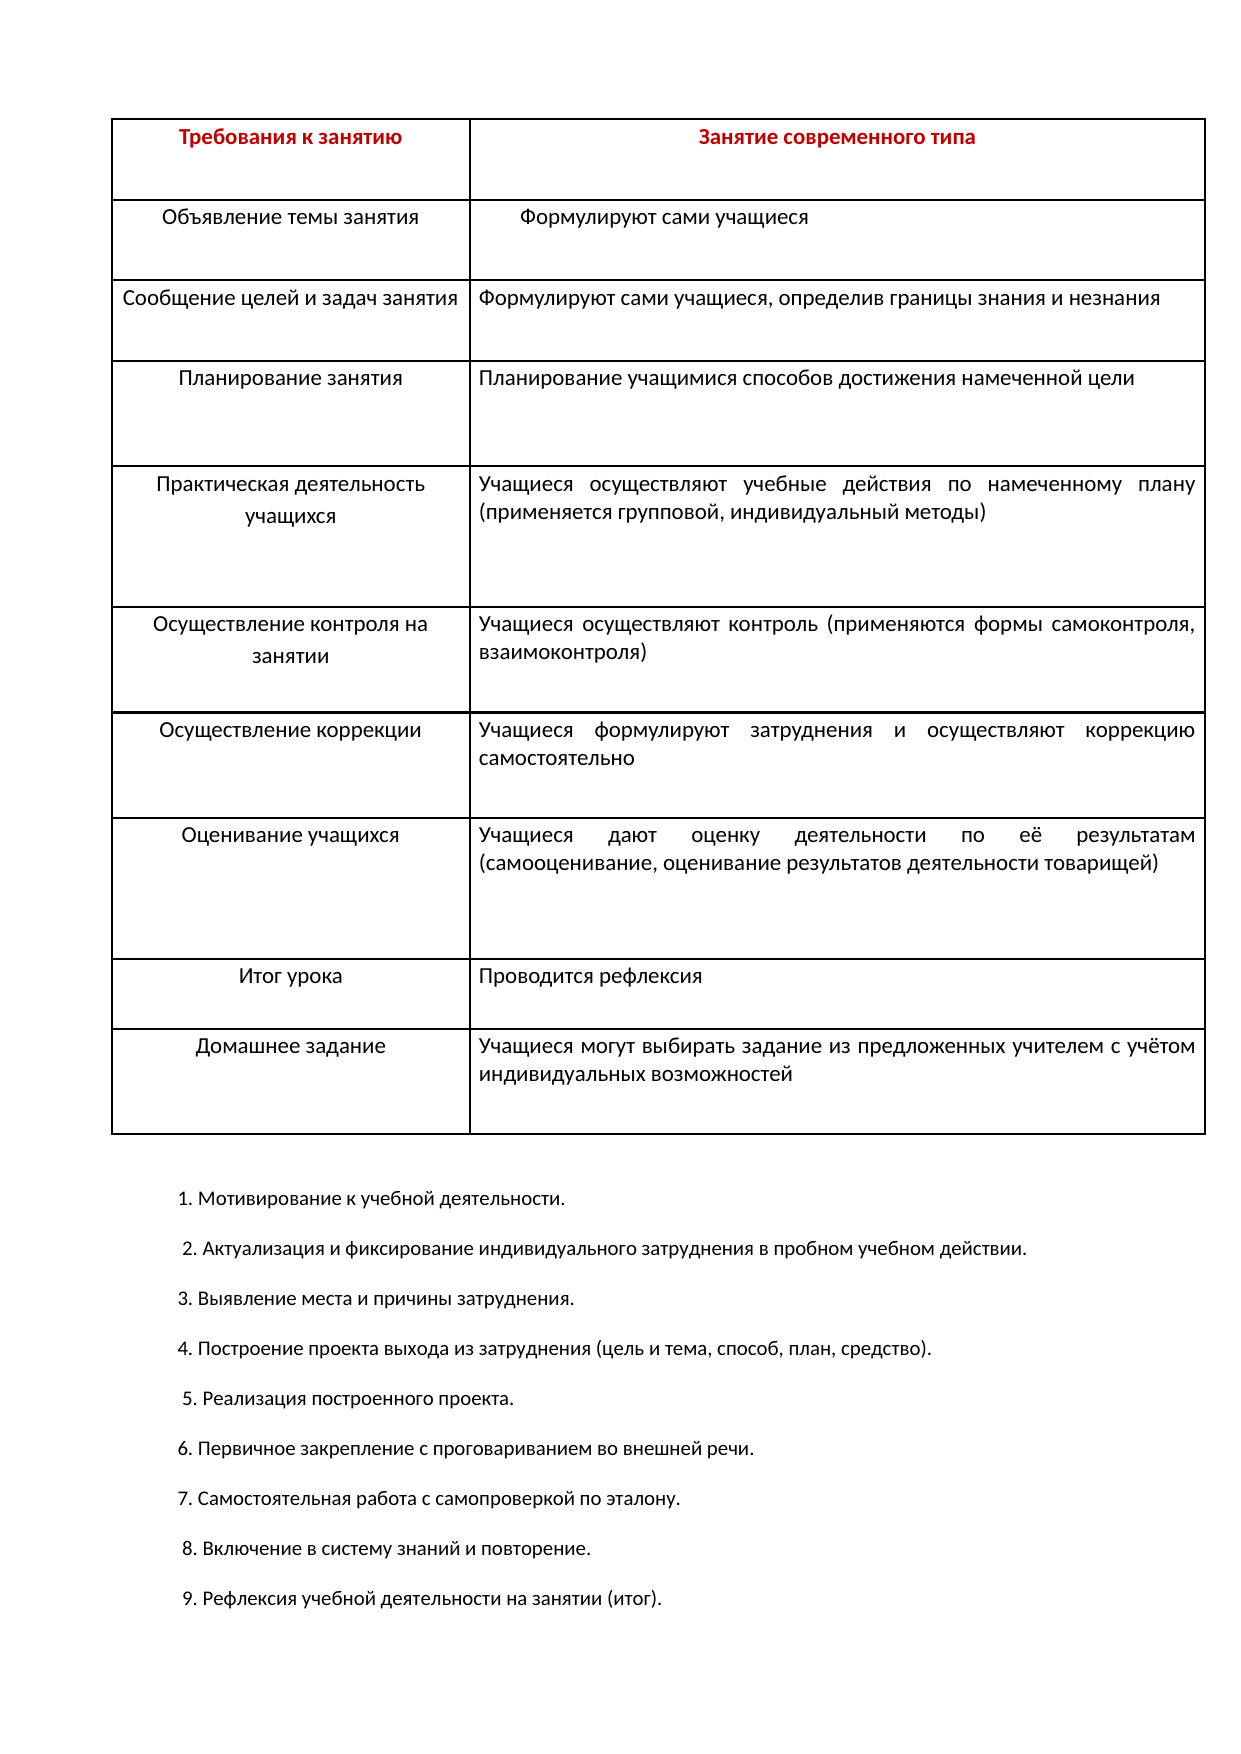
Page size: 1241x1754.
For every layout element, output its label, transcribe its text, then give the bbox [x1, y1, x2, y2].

table_header Занятие современного типа [471, 120, 1204, 199]
table_cell Учащиеся осуществляют контроль (применяются формы самоконтроля, взаимоконтроля) [471, 608, 1204, 711]
text 7. Самостоятельная работа с самопроверкой по эталону. [177, 1485, 1152, 1511]
table_cell Осуществление контроля на занятии [113, 608, 469, 711]
table_cell Проводится рефлексия [471, 960, 1204, 1028]
table_cell Оценивание учащихся [113, 819, 469, 957]
table_header Требования к занятию [113, 120, 469, 199]
table_cell Домашнее задание [113, 1030, 469, 1133]
table_cell Учащиеся дают оценку деятельности по её результатам (самооценивание, оценивание результатов деятельности товарищей) [471, 819, 1204, 957]
text 6. Первичное закрепление с проговариванием во внешней речи. [177, 1435, 1152, 1461]
text 9. Рефлексия учебной деятельности на занятии (итог). [177, 1585, 1152, 1611]
text 4. Построение проекта выхода из затруднения (цель и тема, способ, план, средство). [177, 1335, 1152, 1361]
table_cell Учащиеся могут выбирать задание из предложенных учителем с учётом индивидуальных возможностей [471, 1030, 1204, 1133]
table_cell Учащиеся формулируют затруднения и осуществляют коррекцию самостоятельно [471, 714, 1204, 817]
text 8. Включение в систему знаний и повторение. [177, 1535, 1152, 1561]
text 2. Актуализация и фиксирование индивидуального затруднения в пробном учебном действии. [177, 1235, 1152, 1261]
table_cell Осуществление коррекции [113, 714, 469, 817]
table_cell Планирование учащимися способов достижения намеченной цели [471, 362, 1204, 465]
text 3. Выявление места и причины затруднения. [177, 1285, 1152, 1311]
table_cell Учащиеся осуществляют учебные действия по намеченному плану (применяется групповой, индивидуальный методы) [471, 467, 1204, 606]
table_cell Формулируют сами учащиеся, определив границы знания и незнания [471, 281, 1204, 360]
table_cell Объявление темы занятия [113, 201, 469, 279]
table_cell Практическая деятельность учащихся [113, 467, 469, 606]
table_cell Формулируют сами учащиеся [471, 201, 1204, 279]
text 5. Реализация построенного проекта. [177, 1385, 1152, 1411]
table_cell Планирование занятия [113, 362, 469, 465]
text 1. Мотивирование к учебной деятельности. [177, 1185, 1152, 1211]
table_cell Итог урока [113, 960, 469, 1028]
table_cell Сообщение целей и задач занятия [113, 281, 469, 360]
